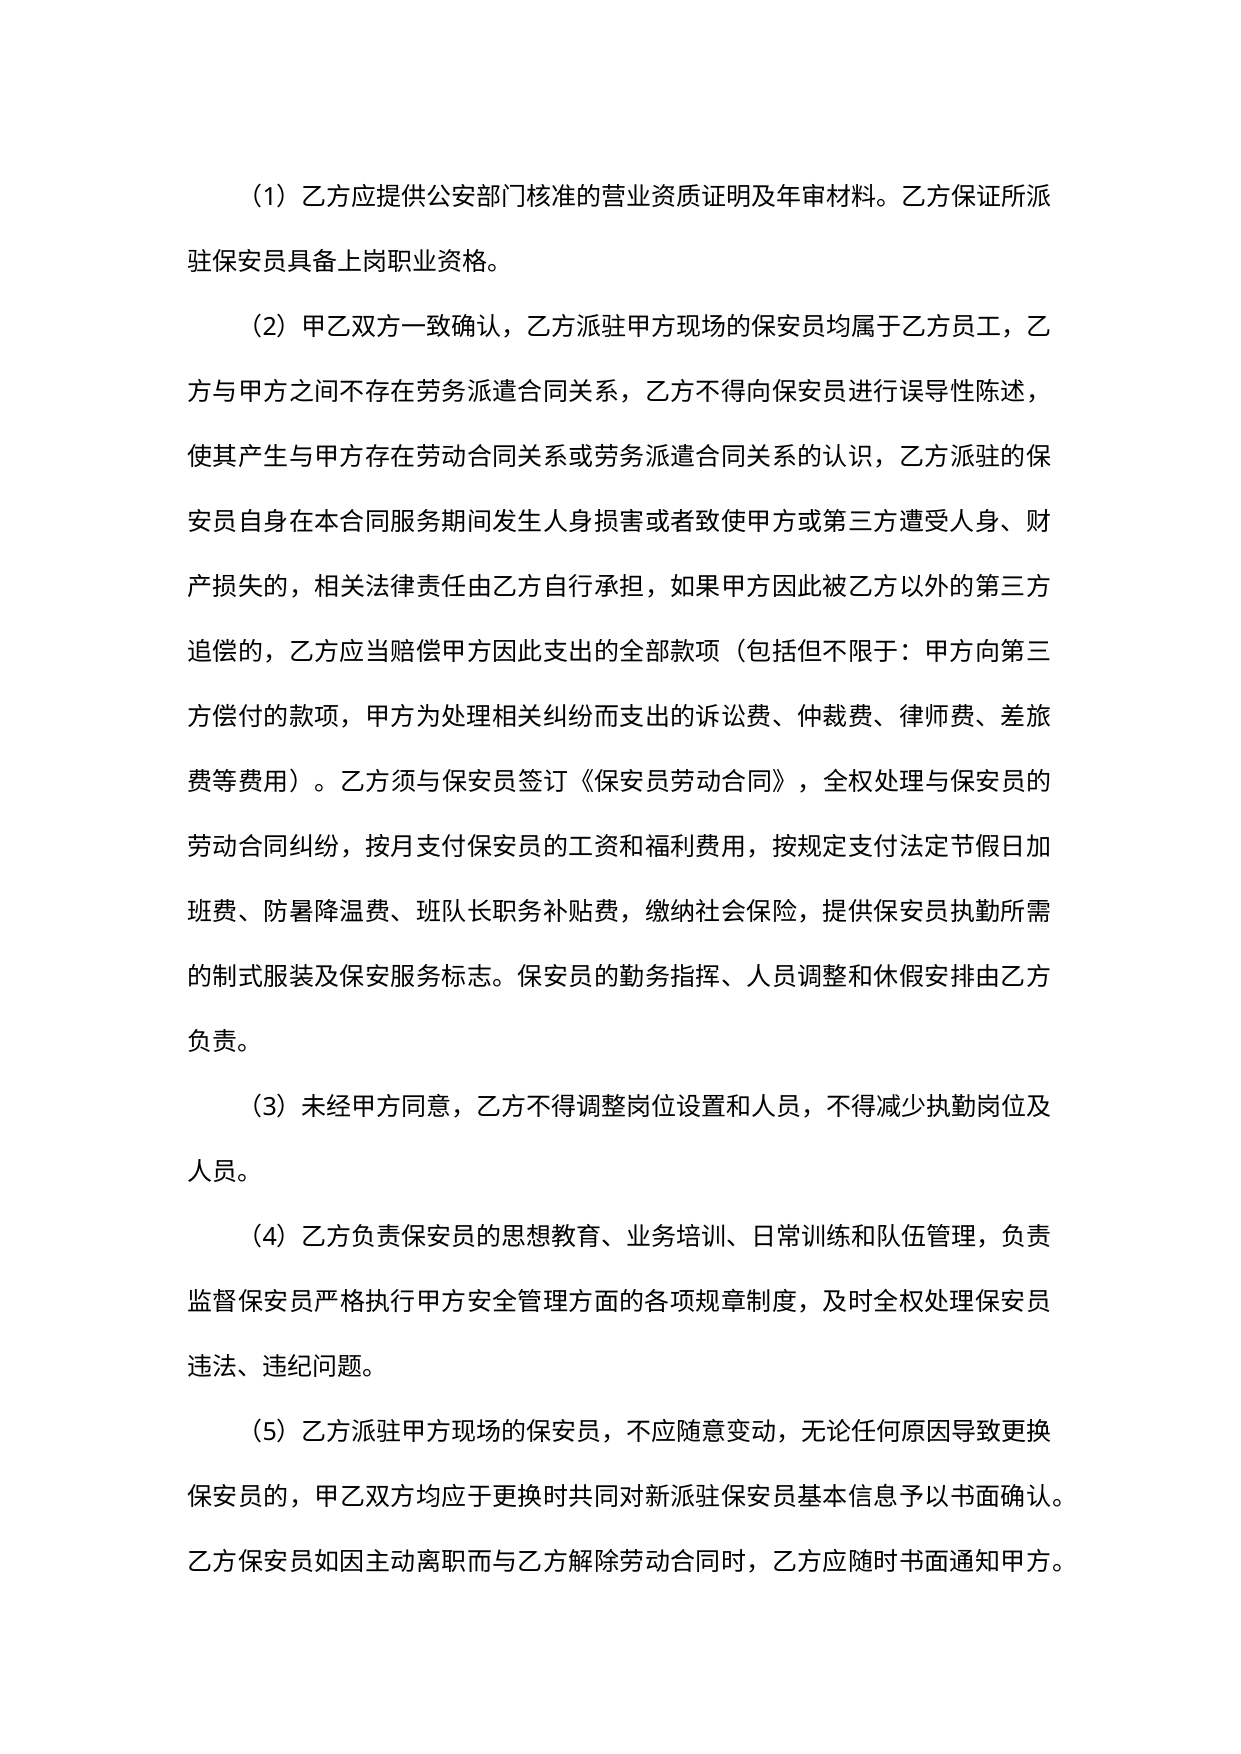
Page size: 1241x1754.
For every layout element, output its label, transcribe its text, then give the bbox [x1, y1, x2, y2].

text （4）乙方负责保安员的思想教育、业务培训、日常训练和队伍管理，负责监督保安员严格执行甲方安全管理方面的各项规章制度，及时全权处理保安员违法、违纪问题。 [187, 1202, 1053, 1397]
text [187, 1397, 1053, 1592]
text （2）甲乙双方一致确认，乙方派驻甲方现场的保安员均属于乙方员工，乙方与甲方之间不存在劳务派遣合同关系，乙方不得向保安员进行误导性陈述，使其产生与甲方存在劳动合同关系或劳务派遣合同关系的认识，乙方派驻的保安员自身在本合同服务期间发生人身损害或者致使甲方或第三方遭受人身、财产损失的，相关法律责任由乙方自行承担，如果甲方因此被乙方以外的第三方追偿的，乙方应当赔偿甲方因此支出的全部款项（包括但不限于：甲方向第三方偿付的款项，甲方为处理相关纠纷而支出的诉讼费、仲裁费、律师费、差旅费等费用）。乙方须与保安员签订《保安员劳动合同》，全权处理与保安员的劳动合同纠纷，按月支付保安员的工资和福利费用，按规定支付法定节假日加班费、防暑降温费、班队长职务补贴费，缴纳社会保险，提供保安员执勤所需的制式服装及保安服务标志。保安员的勤务指挥、人员调整和休假安排由乙方负责。 [187, 292, 1053, 1072]
text （1）乙方应提供公安部门核准的营业资质证明及年审材料。乙方保证所派驻保安员具备上岗职业资格。 [187, 162, 1053, 292]
text （3）未经甲方同意，乙方不得调整岗位设置和人员，不得减少执勤岗位及人员。 [187, 1072, 1053, 1202]
